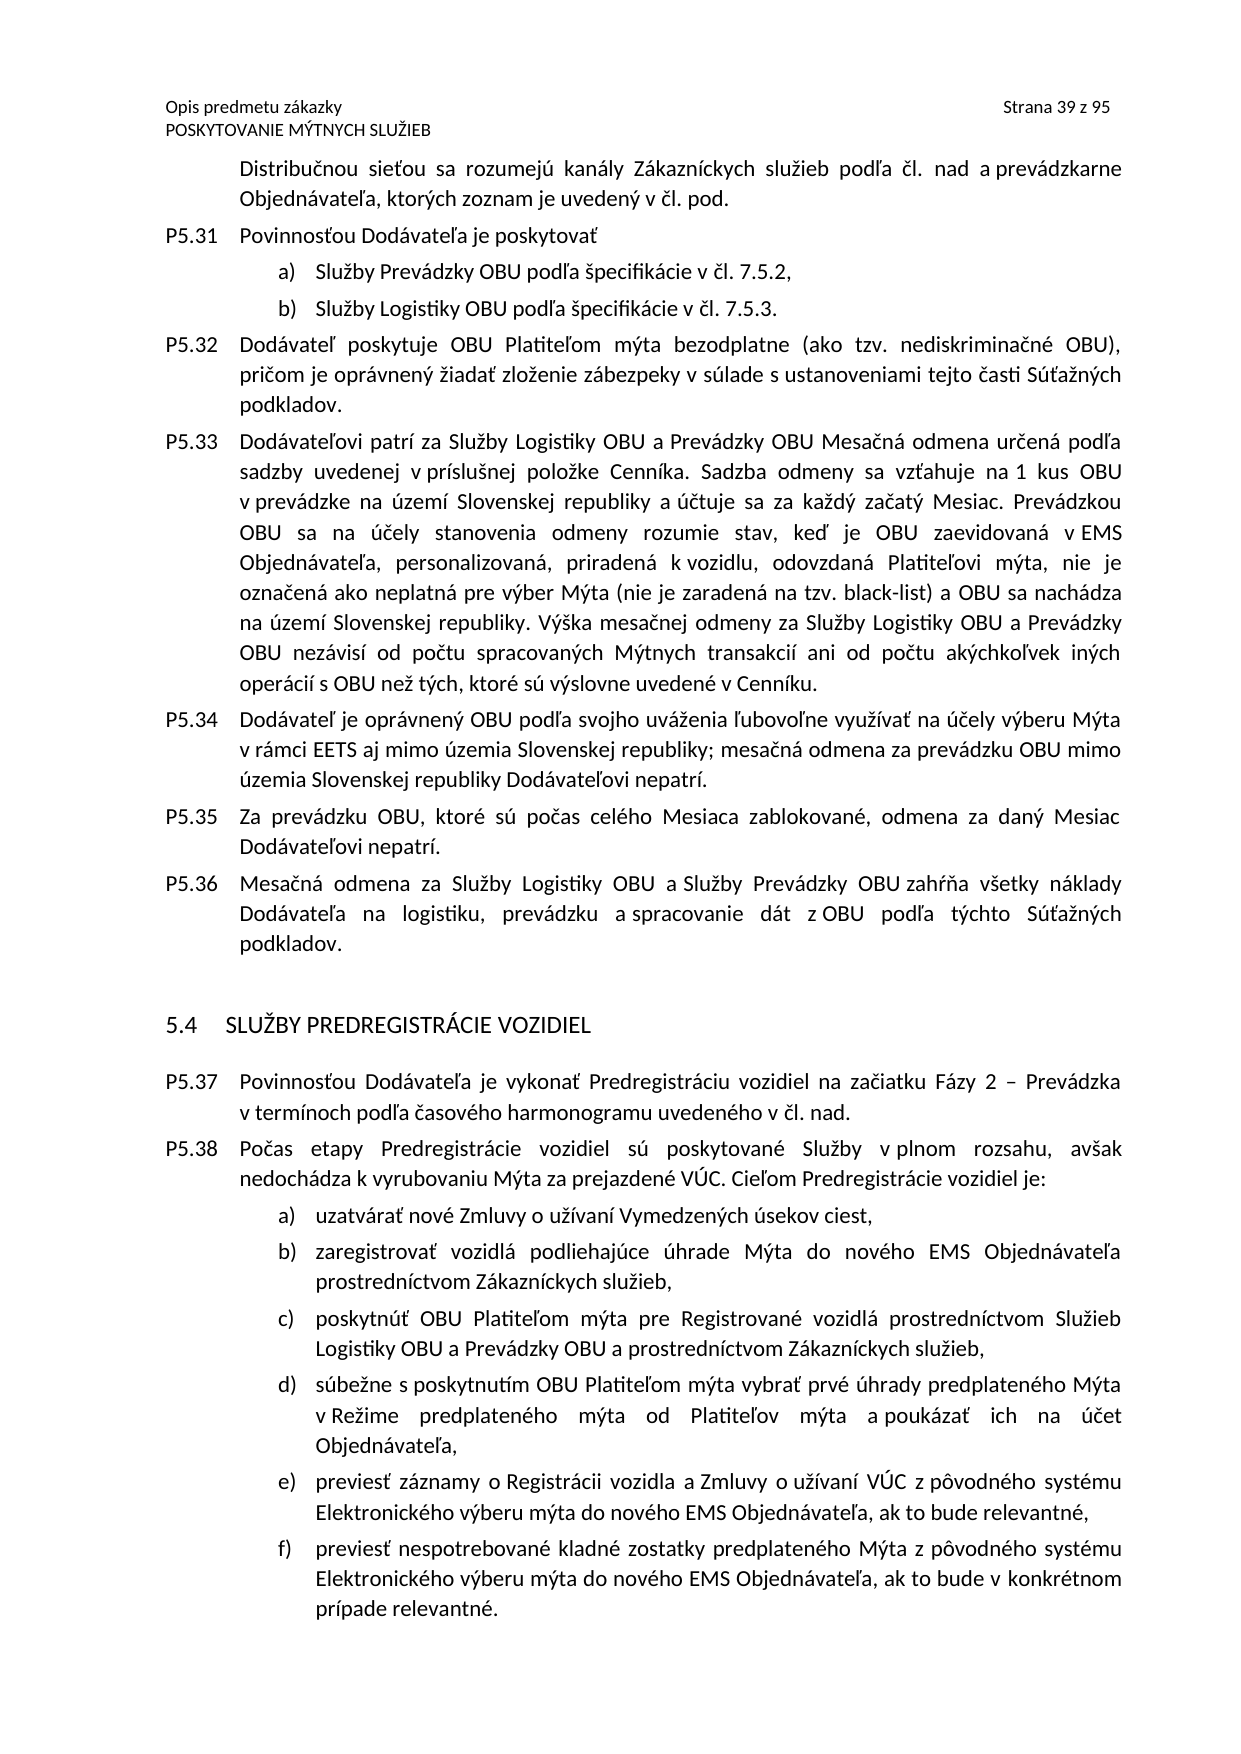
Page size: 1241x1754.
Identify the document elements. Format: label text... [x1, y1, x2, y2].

list Počas etapy Predregistrácie vozidiel sú poskytované Služby v plnom rozsahu, avšak nedochádza k vyrubovaniu Mýta za prejazdené VÚC. Cieľom Predregistrácie vozidiel je: [165, 1134, 1122, 1192]
list Povinnosťou Dodávateľa je vykonať Predregistráciu vozidiel na začiatku Fázy 2 – Prevádzka v termínoch podľa časového harmonogramu uvedeného v čl. 2 vyššie. [165, 1067, 1122, 1126]
list uzatvárať nové Zmluvy o užívaní Vymedzených úsekov ciest, [278, 1201, 1122, 1229]
list previesť nespotrebované kladné zostatky predplateného Mýta z pôvodného systému Elektronického výberu mýta do nového EMS Objednávateľa, ak to bude v konkrétnom prípade relevantné. [278, 1534, 1122, 1623]
list Služby Prevádzky OBU podľa špecifikácie v čl. 7.5.2, [278, 257, 1122, 285]
list previesť záznamy o Registrácii vozidla a Zmluvy o užívaní VÚC z pôvodného systému Elektronického výberu mýta do nového EMS Objednávateľa, ak to bude relevantné, [278, 1467, 1122, 1526]
subtitle Služby Predregistrácie vozidiel [165, 1009, 1122, 1040]
list Dodávateľ poskytuje OBU Platiteľom mýta bezodplatne (ako tzv. nediskriminačné OBU), pričom je oprávnený žiadať zloženie zábezpeky v súlade s ustanoveniami tejto časti Súťažných podkladov. [165, 330, 1122, 418]
list zaregistrovať vozidlá podliehajúce úhrade Mýta do nového EMS Objednávateľa prostredníctvom Zákazníckych služieb, [278, 1237, 1122, 1296]
list súbežne s poskytnutím OBU Platiteľom mýta vybrať prvé úhrady predplateného Mýta v Režime predplateného mýta od Platiteľov mýta a poukázať ich na účet Objednávateľa, [278, 1371, 1122, 1459]
list Služby Logistiky OBU podľa špecifikácie v čl. 7.5.3. [278, 294, 1122, 322]
list poskytnúť OBU Platiteľom mýta pre Registrované vozidlá prostredníctvom Služieb Logistiky OBU a Prevádzky OBU a prostredníctvom Zákazníckych služieb, [278, 1304, 1122, 1362]
list Dodávateľ je oprávnený OBU podľa svojho uváženia ľubovoľne využívať na účely výberu Mýta v rámci EETS aj mimo územia Slovenskej republiky; mesačná odmena za prevádzku OBU mimo územia Slovenskej republiky Dodávateľovi nepatrí. [165, 705, 1122, 793]
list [165, 154, 1122, 212]
list Dodávateľovi patrí za Služby Logistiky OBU a Prevádzky OBU Mesačná odmena určená podľa sadzby uvedenej v príslušnej položke Cenníka. Sadzba odmeny sa vzťahuje na 1 kus OBU v prevádzke na území Slovenskej republiky a účtuje sa za každý začatý Mesiac. Prevádzkou OBU sa na účely stanovenia odmeny rozumie stav, keď je OBU zaevidovaná v EMS Objednávateľa, personalizovaná, priradená k vozidlu, odovzdaná Platiteľovi mýta, nie je označená ako neplatná pre výber Mýta (nie je zaradená na tzv. black-list) a OBU sa nachádza na území Slovenskej republiky. Výška mesačnej odmeny za Služby Logistiky OBU a Prevádzky OBU nezávisí od počtu spracovaných Mýtnych transakcií ani od počtu akýchkoľvek iných operácií s OBU než tých, ktoré sú výslovne uvedené v Cenníku. [165, 427, 1122, 697]
list Mesačná odmena za Služby Logistiky OBU a Služby Prevádzky OBU zahŕňa všetky náklady Dodávateľa na logistiku, prevádzku a spracovanie dát z OBU podľa týchto Súťažných podkladov. [165, 869, 1122, 957]
list Povinnosťou Dodávateľa je poskytovať [165, 221, 1122, 249]
list Za prevádzku OBU, ktoré sú počas celého Mesiaca zablokované, odmena za daný Mesiac Dodávateľovi nepatrí. [165, 802, 1122, 860]
